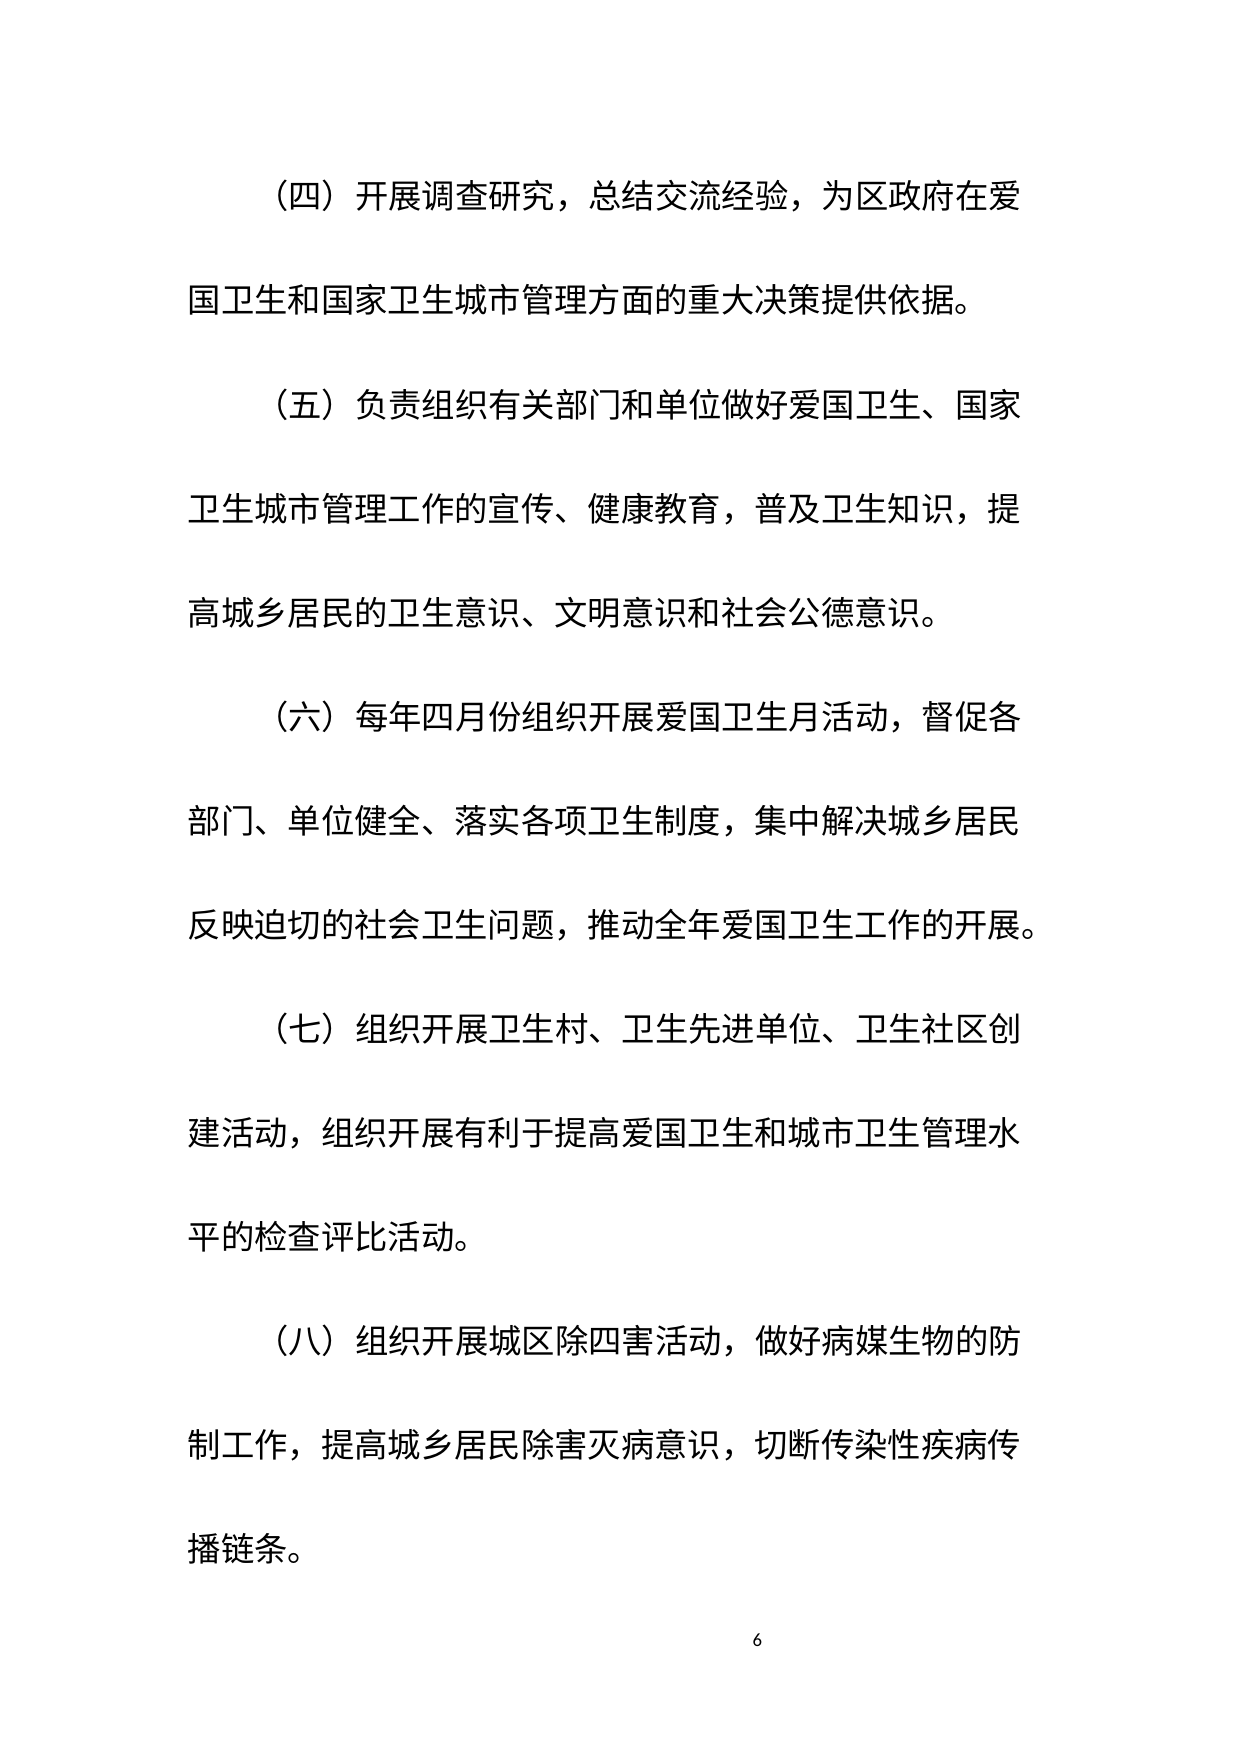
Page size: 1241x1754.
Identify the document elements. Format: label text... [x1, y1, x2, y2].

text （七）组织开展卫生村、卫生先进单位、卫生社区创建活动，组织开展有利于提高爱国卫生和城市卫生管理水平的检查评比活动。 [187, 994, 1053, 1267]
text （四）开展调查研究，总结交流经验，为区政府在爱国卫生和国家卫生城市管理方面的重大决策提供依据。 [187, 162, 1053, 331]
text （五）负责组织有关部门和单位做好爱国卫生、国家卫生城市管理工作的宣传、健康教育，普及卫生知识，提高城乡居民的卫生意识、文明意识和社会公德意识。 [187, 370, 1053, 643]
text （八）组织开展城区除四害活动，做好病媒生物的防制工作，提高城乡居民除害灭病意识，切断传染性疾病传播链条。 [187, 1307, 1053, 1580]
text （六）每年四月份组织开展爱国卫生月活动，督促各部门、单位健全、落实各项卫生制度，集中解决城乡居民反映迫切的社会卫生问题，推动全年爱国卫生工作的开展。 [187, 682, 1053, 955]
